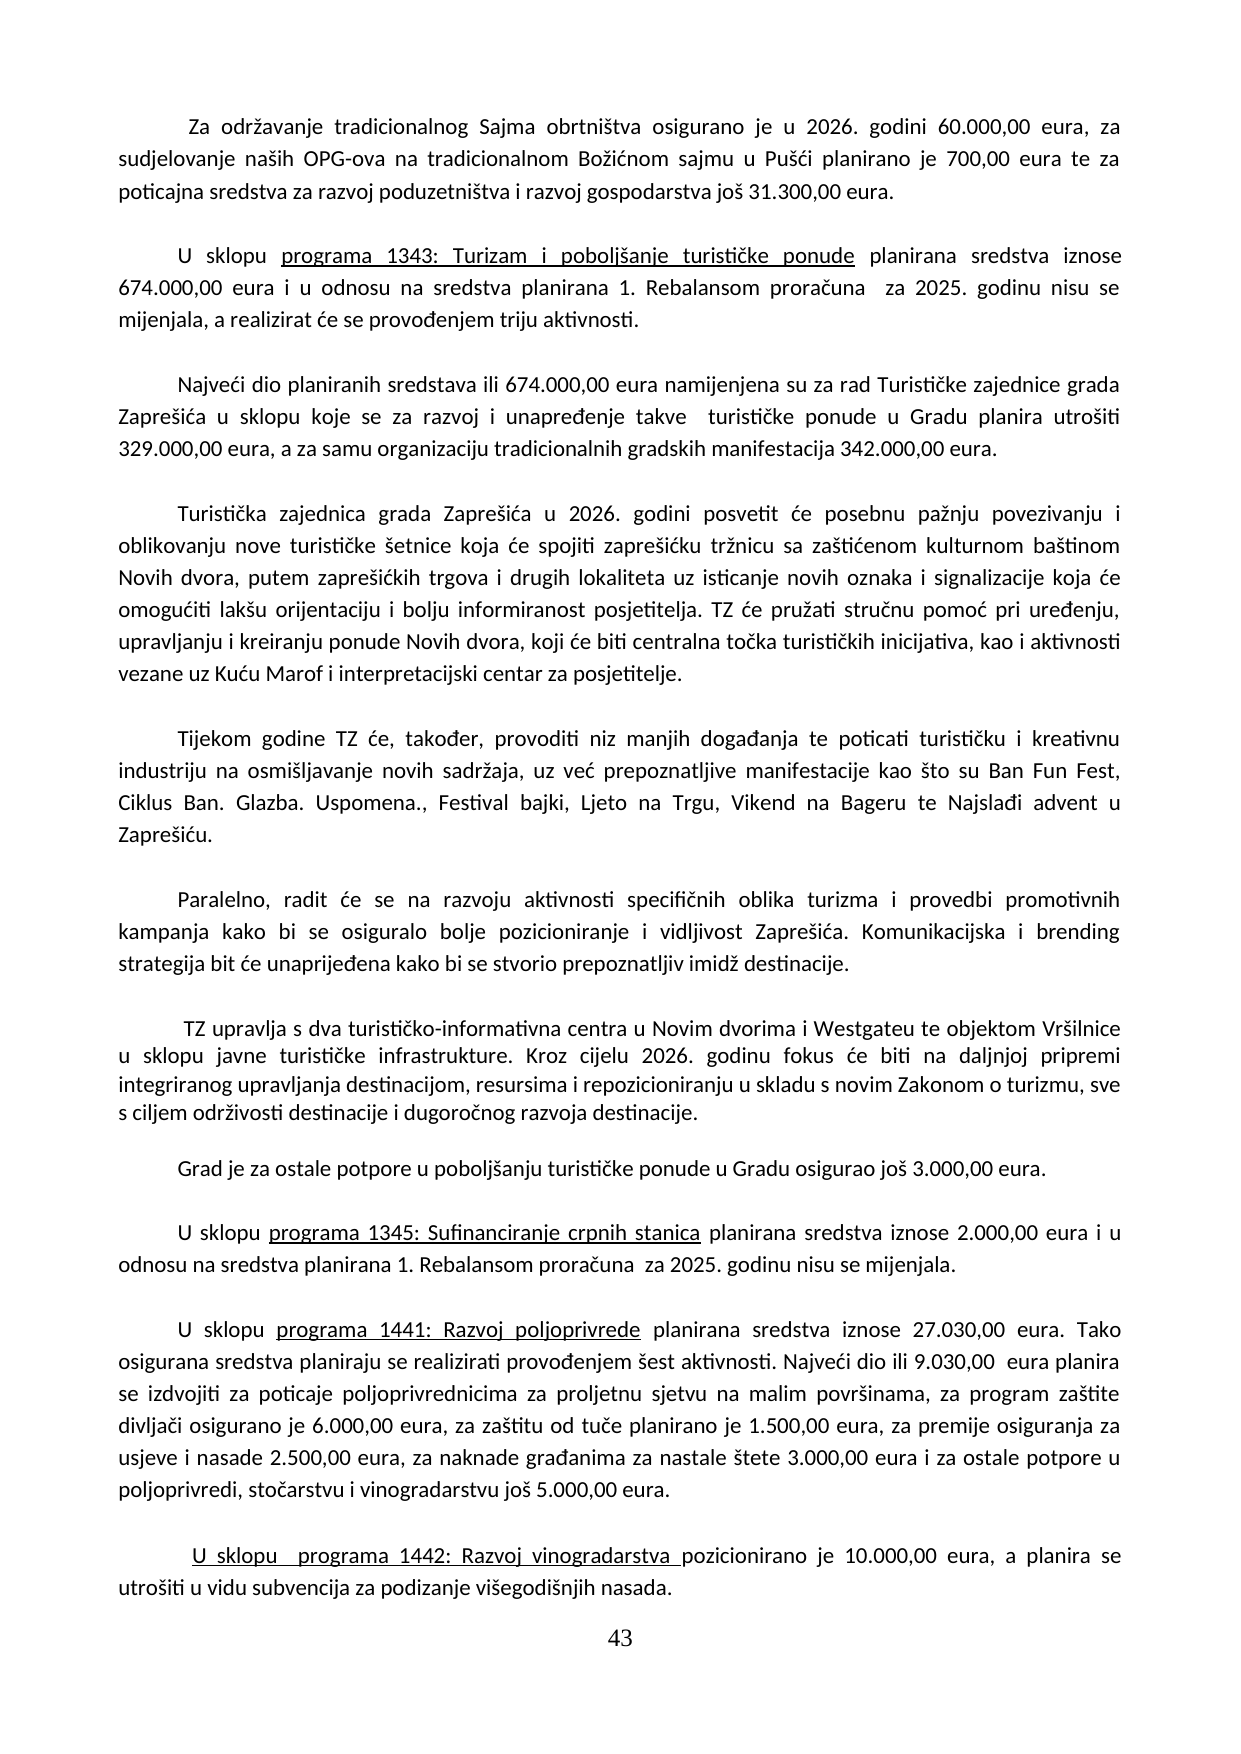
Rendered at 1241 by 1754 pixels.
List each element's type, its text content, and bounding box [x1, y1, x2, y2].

text Najveći dio planiranih sredstava ili 674.000,00 eura namijenjena su za rad Turističke zajednice grada Zaprešića u sklopu koje se za razvoj i unapređenje takve turističke ponude u Gradu planira utrošiti 329.000,00 eura, a za samu organizaciju tradicionalnih gradskih manifestacija 342.000,00 eura. [118, 370, 1122, 462]
text U sklopu programa 1343: Turizam i poboljšanje turističke ponude planirana sredstva iznose 674.000,00 eura i u odnosu na sredstva planirana 1. Rebalansom proračuna za 2025. godinu nisu se mijenjala, a realizirat će se provođenjem triju aktivnosti. [118, 241, 1122, 333]
text Za održavanje tradicionalnog Sajma obrtništva osigurano je u 2026. godini 60.000,00 eura, za sudjelovanje naših OPG-ova na tradicionalnom Božićnom sajmu u Pušći planirano je 700,00 eura te za poticajna sredstva za razvoj poduzetništva i razvoj gospodarstva još 31.300,00 eura. [118, 112, 1122, 205]
text TZ upravlja s dva turističko-informativna centra u Novim dvorima i Westgateu te objektom Vršilnice u sklopu javne turističke infrastrukture. Kroz cijelu 2026. godinu fokus će biti na daljnjoj pripremi integriranog upravljanja destinacijom, resursima i repozicioniranju u skladu s novim Zakonom o turizmu, sve s ciljem održivosti destinacije i dugoročnog razvoja destinacije. [118, 1014, 1122, 1126]
text Turistička zajednica grada Zaprešića u 2026. godini posvetit će posebnu pažnju povezivanju i oblikovanju nove turističke šetnice koja će spojiti zaprešićku tržnicu sa zaštićenom kulturnom baštinom Novih dvora, putem zaprešićkih trgova i drugih lokaliteta uz isticanje novih oznaka i signalizacije koja će omogućiti lakšu orijentaciju i bolju informiranost posjetitelja. TZ će pružati stručnu pomoć pri uređenju, upravljanju i kreiranju ponude Novih dvora, koji će biti centralna točka turističkih inicijativa, kao i aktivnosti vezane uz Kuću Marof i interpretacijski centar za posjetitelje. [118, 499, 1122, 688]
text U sklopu programa 1345: Sufinanciranje crpnih stanica planirana sredstva iznose 2.000,00 eura i u odnosu na sredstva planirana 1. Rebalansom proračuna za 2025. godinu nisu se mijenjala. [118, 1218, 1122, 1278]
text Grad je za ostale potpore u poboljšanju turističke ponude u Gradu osigurao još 3.000,00 eura. [118, 1154, 1122, 1182]
text Tijekom godine TZ će, također, provoditi niz manjih događanja te poticati turističku i kreativnu industriju na osmišljavanje novih sadržaja, uz već prepoznatljive manifestacije kao što su Ban Fun Fest, Ciklus Ban. Glazba. Uspomena., Festival bajki, Ljeto na Trgu, Vikend na Bageru te Najslađi advent u Zaprešiću. [118, 724, 1122, 848]
text Paralelno, radit će se na razvoju aktivnosti specifičnih oblika turizma i provedbi promotivnih kampanja kako bi se osiguralo bolje pozicioniranje i vidljivost Zaprešića. Komunikacijska i brending strategija bit će unaprijeđena kako bi se stvorio prepoznatljiv imidž destinacije. [118, 885, 1122, 977]
text U sklopu programa 1442: Razvoj vinogradarstva pozicionirano je 10.000,00 eura, a planira se utrošiti u vidu subvencija za podizanje višegodišnjih nasada. [118, 1541, 1122, 1601]
text U sklopu programa 1441: Razvoj poljoprivrede planirana sredstva iznose 27.030,00 eura. Tako osigurana sredstva planiraju se realizirati provođenjem šest aktivnosti. Najveći dio ili 9.030,00 eura planira se izdvojiti za poticaje poljoprivrednicima za proljetnu sjetvu na malim površinama, za program zaštite divljači osigurano je 6.000,00 eura, za zaštitu od tuče planirano je 1.500,00 eura, za premije osiguranja za usjeve i nasade 2.500,00 eura, za naknade građanima za nastale štete 3.000,00 eura i za ostale potpore u poljoprivredi, stočarstvu i vinogradarstvu još 5.000,00 eura. [118, 1315, 1122, 1504]
